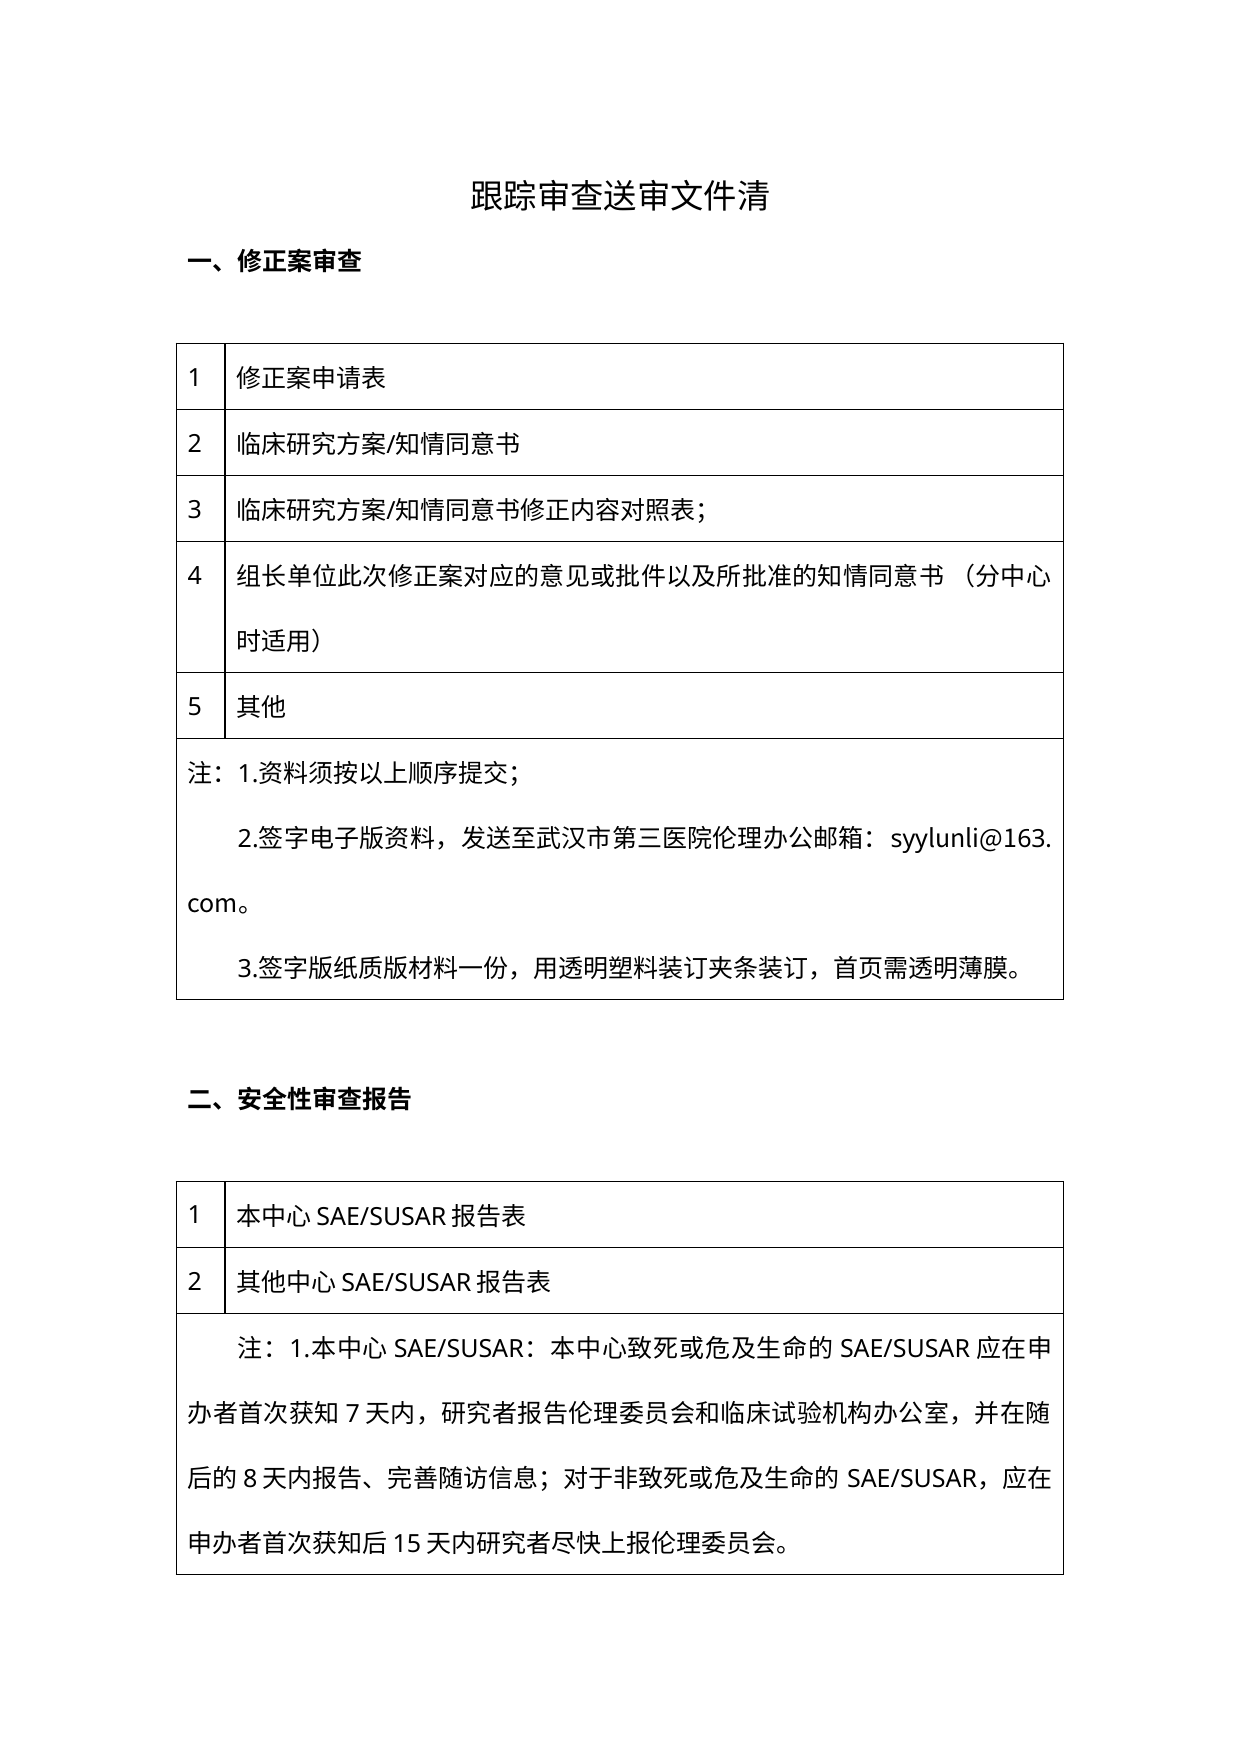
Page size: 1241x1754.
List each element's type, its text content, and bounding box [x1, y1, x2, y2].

table_cell 其他 [226, 673, 1063, 738]
subtitle 一、修正案审查 [187, 227, 1053, 292]
table_header 修正案申请表 [226, 344, 1063, 409]
table_header 1 [177, 344, 224, 409]
text 跟踪审查送审文件清 [187, 162, 1053, 227]
table_header 1 [177, 1182, 224, 1247]
table_cell 2 [177, 410, 224, 475]
table_header 本中心SAE/SUSAR报告表 [226, 1182, 1063, 1247]
table_cell 2 [177, 1248, 224, 1313]
table_cell 注：1.资料须按以上顺序提交； 2.签字电子版资料，发送至武汉市第三医院伦理办公邮箱：syylunli@163.com。 3.签字版纸质版材料一份，用透明塑料装订夹条装订，首页需透明薄膜。 [177, 739, 1063, 999]
table_cell 其他中心SAE/SUSAR报告表 [226, 1248, 1063, 1313]
table_cell 临床研究方案/知情同意书 [226, 410, 1063, 475]
table_cell 组长单位此次修正案对应的意见或批件以及所批准的知情同意书 （分中心时适用） [226, 542, 1063, 672]
subtitle 二、安全性审查报告 [187, 1065, 1053, 1130]
table_cell 3 [177, 476, 224, 541]
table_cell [177, 1314, 1063, 1574]
table_cell 临床研究方案/知情同意书修正内容对照表； [226, 476, 1063, 541]
table_cell 4 [177, 542, 224, 672]
table_cell 5 [177, 673, 224, 738]
